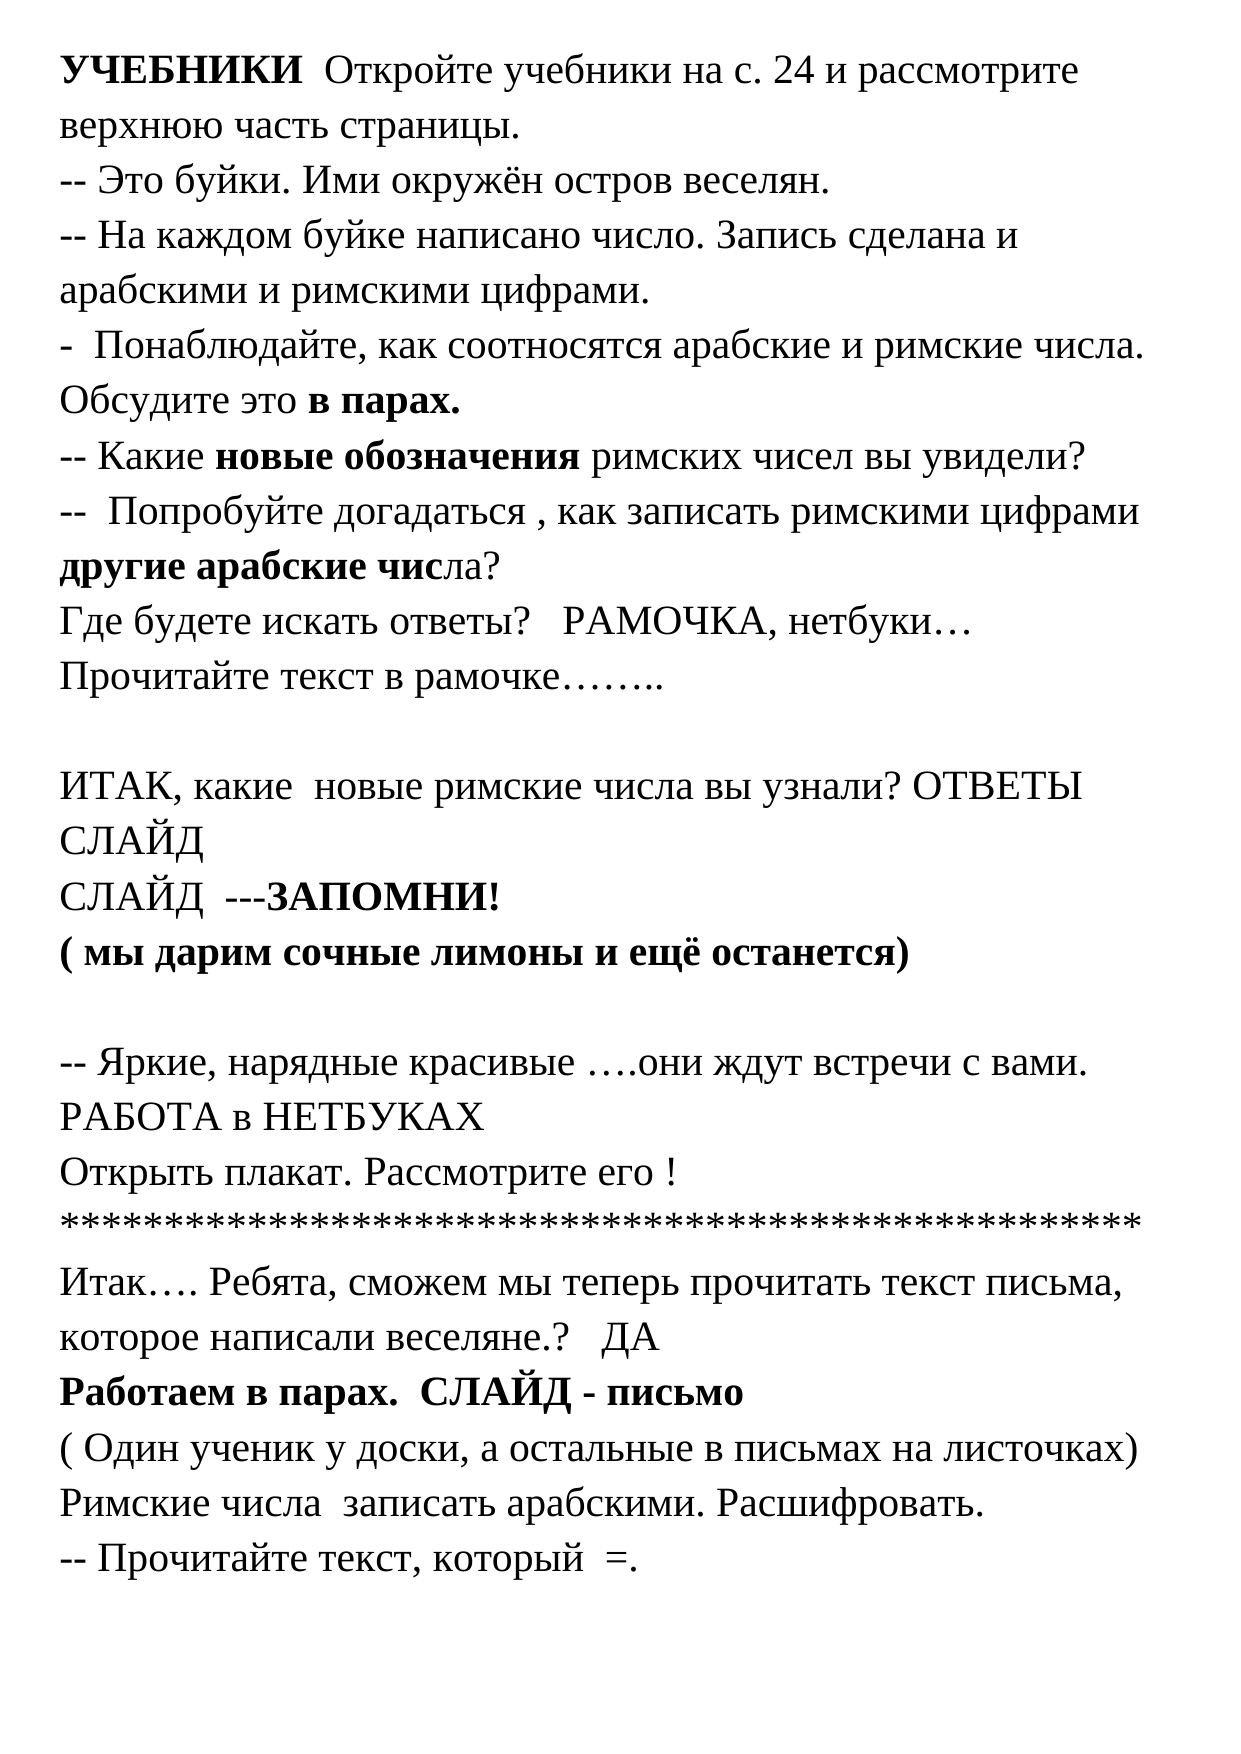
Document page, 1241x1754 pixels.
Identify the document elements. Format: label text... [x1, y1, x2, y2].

text -- Какие новые обозначения римских чисел вы увидели? [59, 430, 1152, 478]
text ИТАК, какие новые римские числа вы узнали? ОТВЕТЫ [59, 761, 1152, 809]
text Где будете искать ответы? РАМОЧКА, нетбуки… [59, 595, 1152, 643]
text СЛАЙД ---ЗАПОМНИ! [59, 871, 1152, 919]
text Римские числа записать арабскими. Расшифровать. [59, 1477, 1152, 1525]
text Открыть плакат. Рассмотрите его ! [59, 1146, 1152, 1194]
text ( Один ученик у доски, а остальные в письмах на листочках) [59, 1422, 1152, 1470]
text Работаем в парах. СЛАЙД - письмо [59, 1367, 1152, 1415]
text -- На каждом буйке написано число. Запись сделана и арабскими и римскими цифрами. [59, 210, 1152, 313]
text -- Это буйки. Ими окружён остров веселян. [59, 154, 1152, 202]
text Прочитайте текст в рамочке…….. [59, 651, 1152, 698]
text -- Прочитайте текст, который =. [59, 1532, 1152, 1580]
text - Понаблюдайте, как соотносятся арабские и римские числа. Обсудите это в парах. [59, 320, 1152, 423]
text УЧЕБНИКИ Откройте учебники на с. 24 и рассмотрите верхнюю часть страницы. [59, 44, 1152, 147]
text -- Попробуйте догадаться , как записать римскими цифрами другие арабские числа? [59, 485, 1152, 588]
text РАБОТА в НЕТБУКАХ [59, 1091, 1152, 1139]
text **************************************************** Итак…. Ребята, сможем мы теперь прочитать текст письма, которое написали веселяне.? ДА [59, 1202, 1152, 1360]
text СЛАЙД [59, 816, 1152, 864]
text -- Яркие, нарядные красивые ….они ждут встречи с вами. [59, 1036, 1152, 1084]
text ( мы дарим сочные лимоны и ещё останется) [59, 926, 1152, 974]
